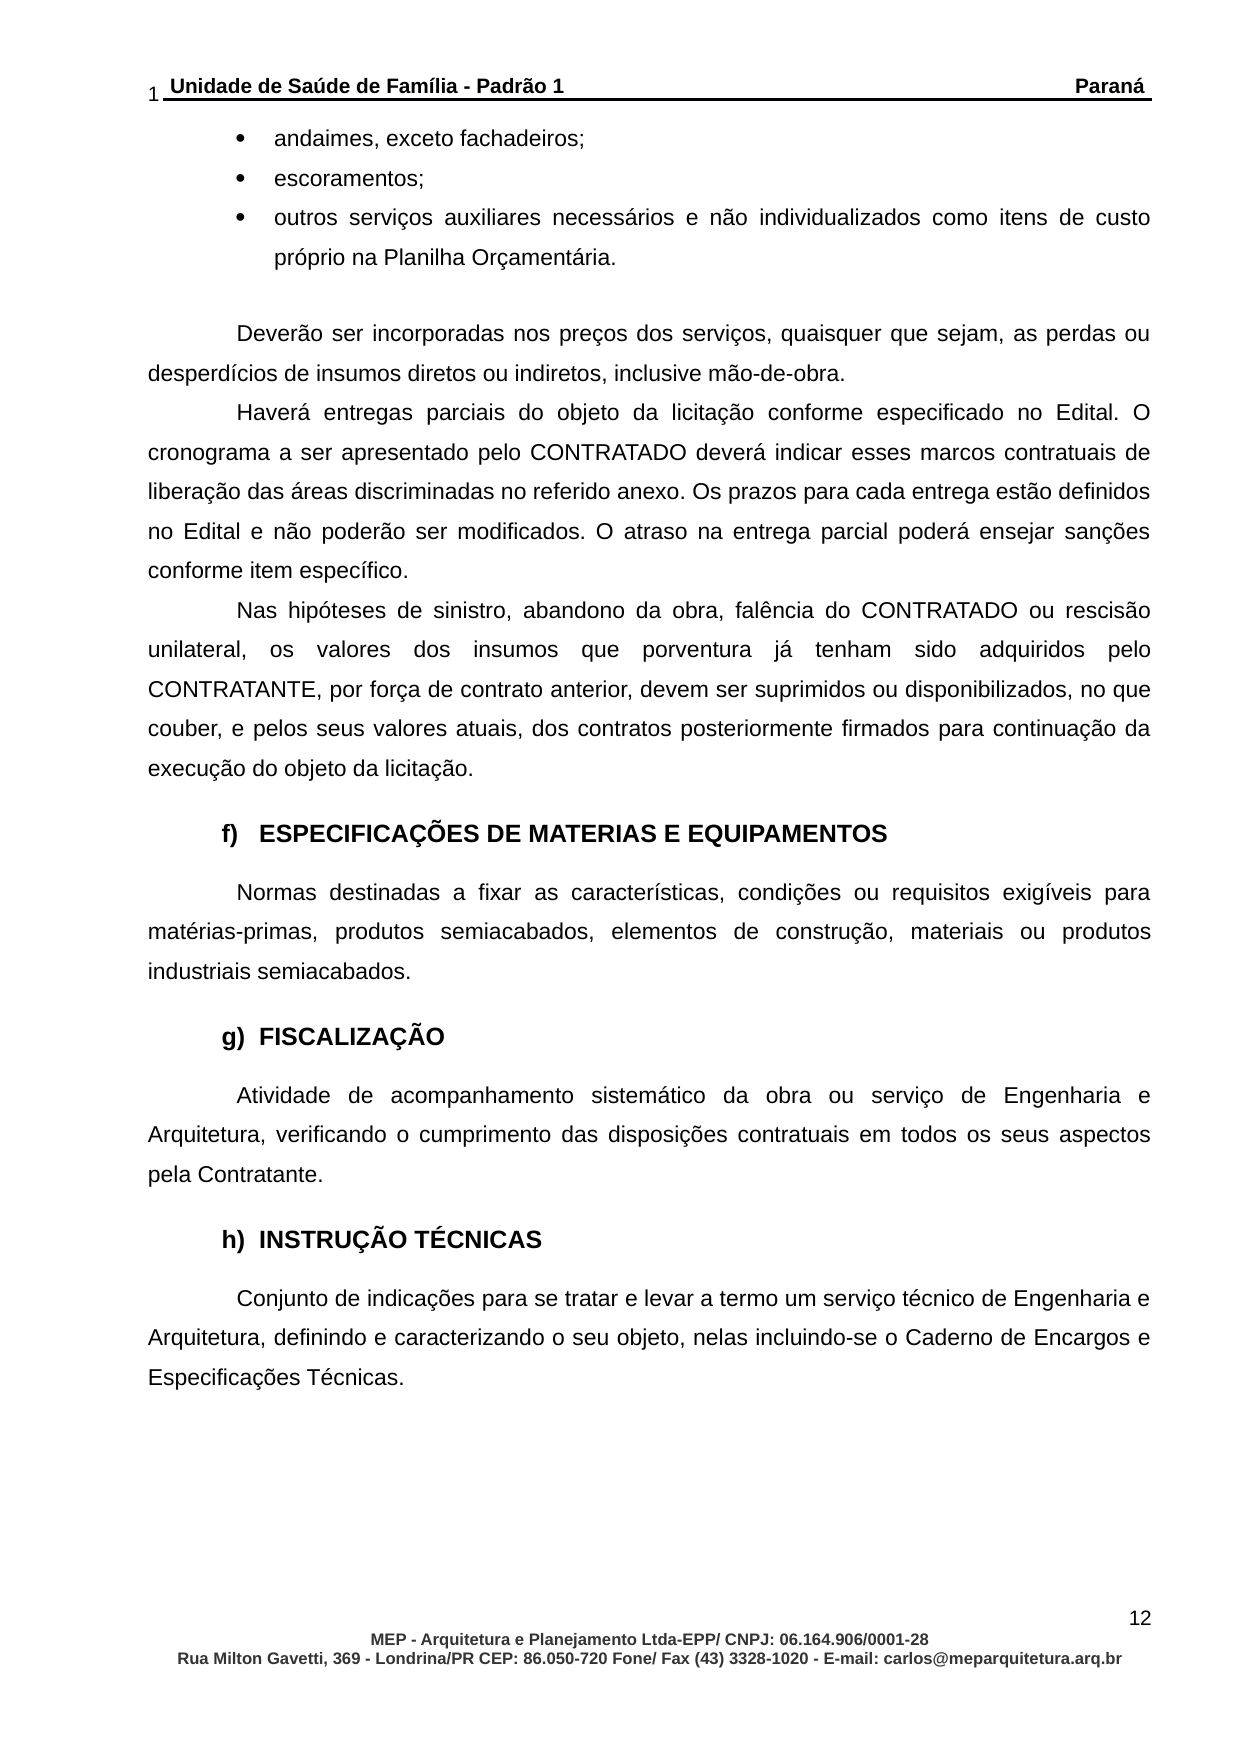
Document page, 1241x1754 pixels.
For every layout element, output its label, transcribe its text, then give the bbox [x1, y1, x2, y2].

text Normas destinadas a fixar as características, condições ou requisitos exigíveis para matérias-primas, produtos semiacabados, elementos de construção, materiais ou produtos industriais semiacabados. [148, 879, 1152, 984]
list FISCALIZAÇÃO [221, 1022, 1152, 1051]
list escoramentos; [236, 164, 1152, 191]
list andaimes, exceto fachadeiros; [236, 125, 1152, 151]
list INSTRUÇÃO TÉCNICAS [221, 1225, 1152, 1254]
text Atividade de acompanhamento sistemático da obra ou serviço de Engenharia e Arquitetura, verificando o cumprimento das disposições contratuais em todos os seus aspectos pela Contratante. [148, 1082, 1152, 1187]
text Deverão ser incorporadas nos preços dos serviços, quaisquer que sejam, as perdas ou desperdícios de insumos diretos ou indiretos, inclusive mão-de-obra. [148, 320, 1152, 386]
list outros serviços auxiliares necessários e não individualizados como itens de custo próprio na Planilha Orçamentária. [236, 204, 1152, 270]
text Conjunto de indicações para se tratar e levar a termo um serviço técnico de Engenharia e Arquitetura, definindo e caracterizando o seu objeto, nelas incluindo-se o Caderno de Encargos e Especificações Técnicas. [148, 1284, 1152, 1390]
text Haverá entregas parciais do objeto da licitação conforme especificado no Edital. O cronograma a ser apresentado pelo CONTRATADO deverá indicar esses marcos contratuais de liberação das áreas discriminadas no referido anexo. Os prazos para cada entrega estão definidos no Edital e não poderão ser modificados. O atraso na entrega parcial poderá ensejar sanções conforme item específico. [148, 399, 1152, 584]
text Nas hipóteses de sinistro, abandono da obra, falência do CONTRATADO ou rescisão unilateral, os valores dos insumos que porventura já tenham sido adquiridos pelo CONTRATANTE, por força de contrato anterior, devem ser suprimidos ou disponibilizados, no que couber, e pelos seus valores atuais, dos contratos posteriormente firmados para continuação da execução do objeto da licitação. [148, 597, 1152, 781]
list ESPECIFICAÇÕES DE MATERIAS E EQUIPAMENTOS [221, 819, 1152, 848]
